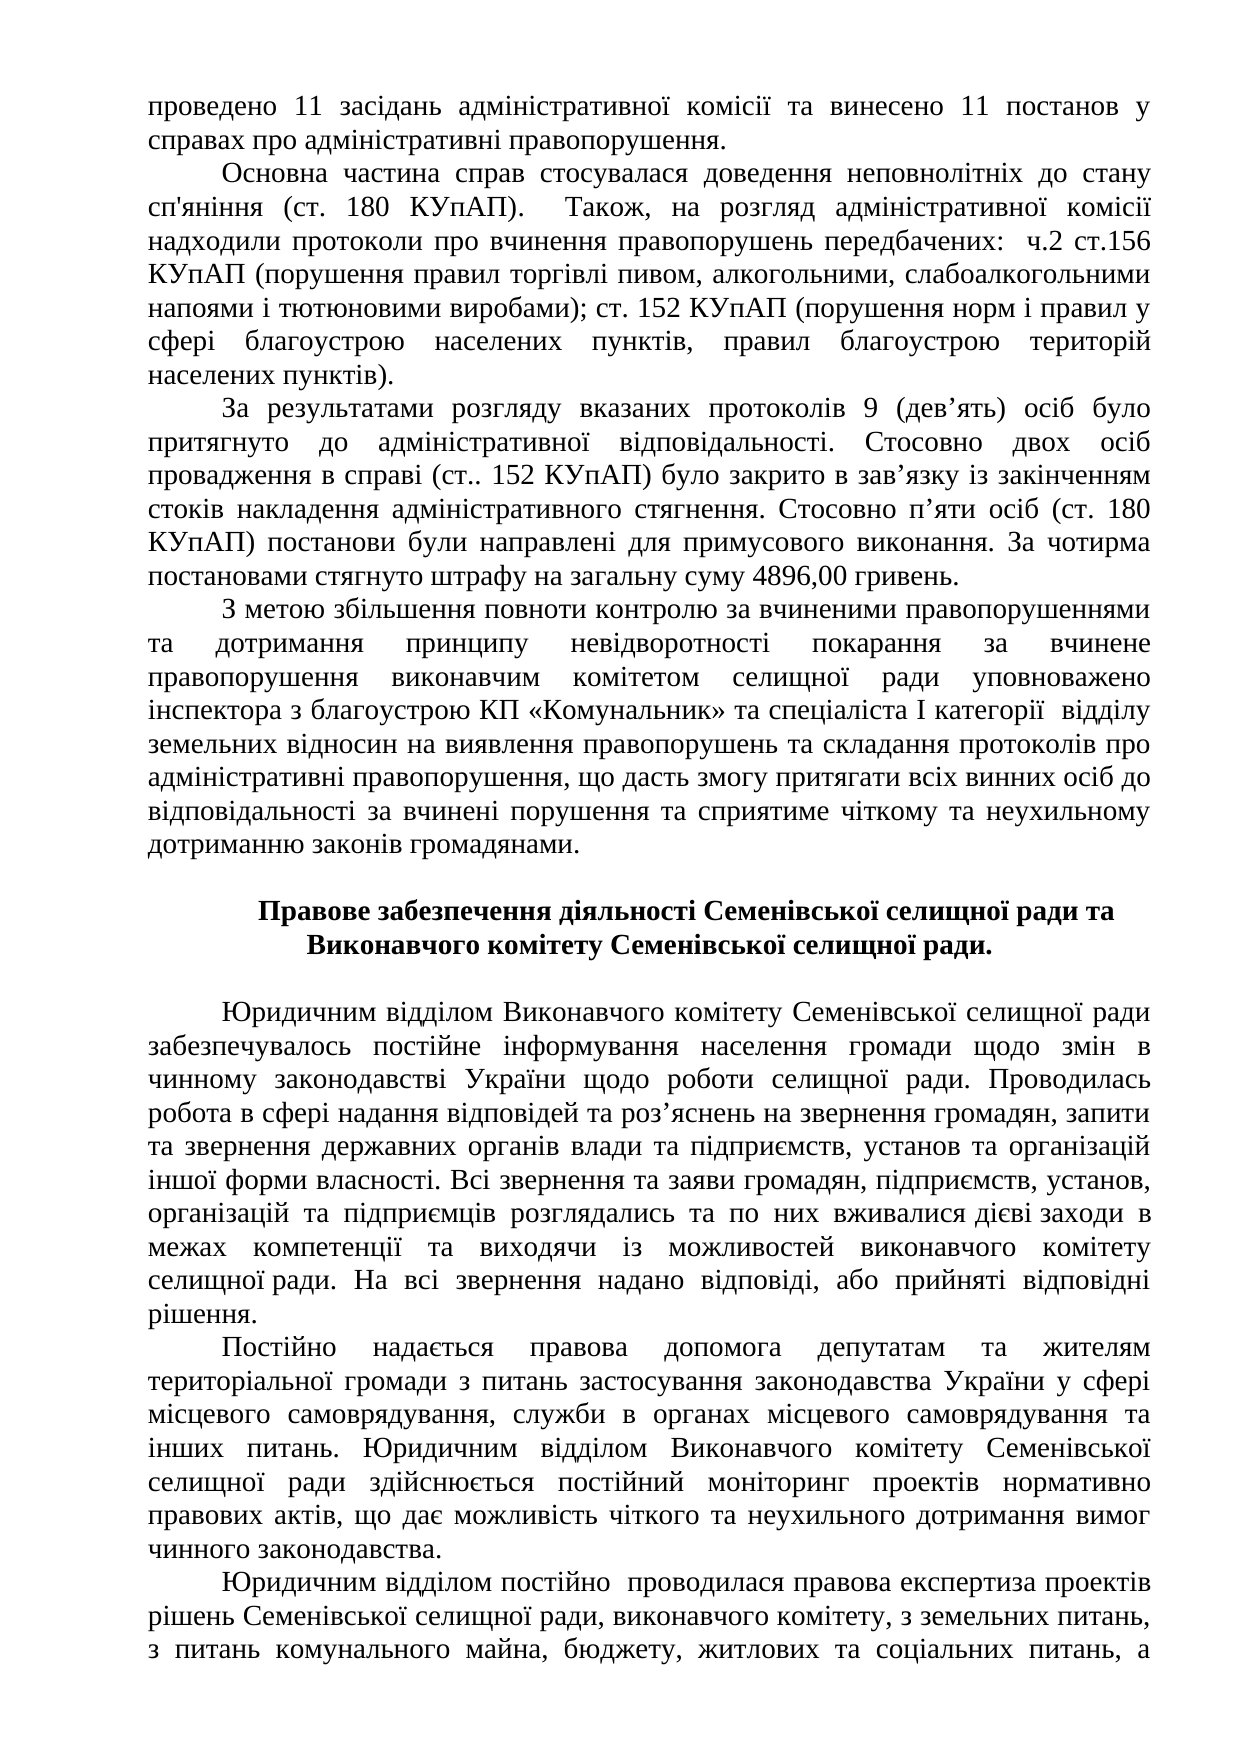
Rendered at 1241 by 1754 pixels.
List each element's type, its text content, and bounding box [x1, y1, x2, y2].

text Основна частина справ стосувалася доведення неповнолітніх до стану сп'яніння (ст. 180 КУпАП). Також, на розгляд адміністративної комісії надходили протоколи про вчинення правопорушень передбачених: ч.2 ст.156 КУпАП (порушення правил торгівлі пивом, алкогольними, слабоалкогольними напоями і тютюновими виробами); ст. 152 КУпАП (порушення норм і правил у сфері благоустрою населених пунктів, правил благоустрою територій населених пунктів). [148, 156, 1152, 390]
text З метою збільшення повноти контролю за вчиненими правопорушеннями та дотримання принципу невідворотності покарання за вчинене правопорушення виконавчим комітетом селищної ради уповноважено інспектора з благоустрою КП «Комунальник» та спеціаліста І категорії відділу земельних відносин на виявлення правопорушень та складання протоколів про адміністративні правопорушення, що дасть змогу притягати всіх винних осіб до відповідальності за вчинені порушення та сприятиме чіткому та неухильному дотриманню законів громадянами. [148, 592, 1152, 860]
text За результатами розгляду вказаних протоколів 9 (дев’ять) осіб було притягнуто до адміністративної відповідальності. Стосовно двох осіб провадження в справі (ст.. 152 КУпАП) було закрито в зав’язку із закінченням стоків накладення адміністративного стягнення. Стосовно п’яти осіб (ст. 180 КУпАП) постанови були направлені для примусового виконання. За чотирма постановами стягнуто штрафу на загальну суму 4896,00 гривень. [148, 390, 1152, 592]
text Юридичним відділом Виконавчого комітету Семенівської селищної ради забезпечувалось постійне інформування населення громади щодо змін в чинному законодавстві України щодо роботи селищної ради. Проводилась робота в сфері надання відповідей та роз’яснень на звернення громадян, запити та звернення державних органів влади та підприємств, установ та організацій іншої форми власності. Всі звернення та заяви громадян, підприємств, установ, організацій та підприємців розглядались та по них вживалися дієві заходи в межах компетенції та виходячи із можливостей виконавчого комітету селищної ради. На всі звернення надано відповіді, або прийняті відповідні рішення. [148, 994, 1152, 1329]
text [148, 1564, 1152, 1665]
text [148, 88, 1152, 156]
text Правове забезпечення діяльності Семенівської селищної ради та Виконавчого комітету Семенівської селищної ради. [148, 893, 1152, 961]
text Постійно надається правова допомога депутатам та жителям територіальної громади з питань застосування законодавства України у сфері місцевого самоврядування, служби в органах місцевого самоврядування та інших питань. Юридичним відділом Виконавчого комітету Семенівської селищної ради здійснюється постійний моніторинг проектів нормативно правових актів, що дає можливість чіткого та неухильного дотримання вимог чинного законодавства. [148, 1329, 1152, 1564]
